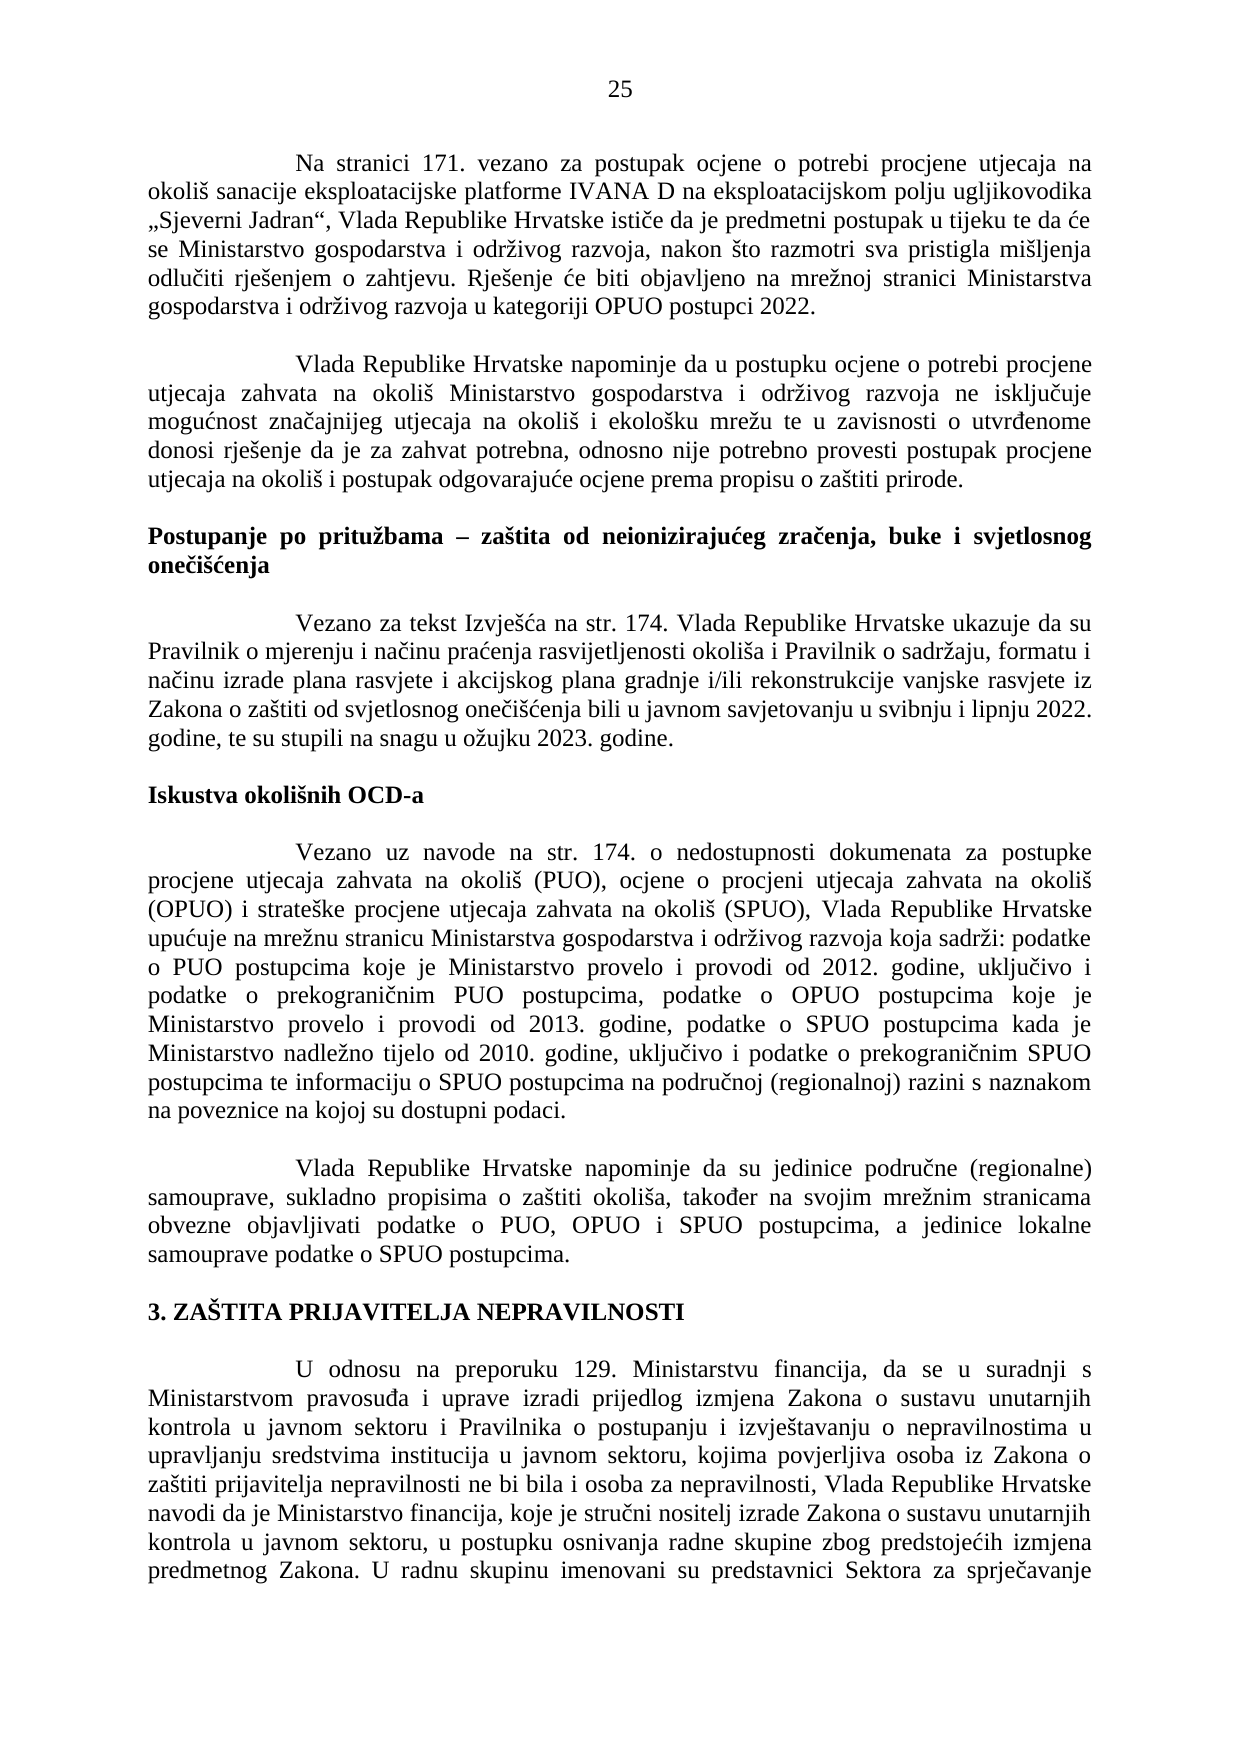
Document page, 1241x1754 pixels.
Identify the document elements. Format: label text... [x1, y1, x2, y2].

text Vezano uz navode na str. 174. o nedostupnosti dokumenata za postupke procjene utjecaja zahvata na okoliš (PUO), ocjene o procjeni utjecaja zahvata na okoliš (OPUO) i strateške procjene utjecaja zahvata na okoliš (SPUO), Vlada Republike Hrvatske upućuje na mrežnu stranicu Ministarstva gospodarstva i održivog razvoja koja sadrži: podatke o PUO postupcima koje je Ministarstvo provelo i provodi od 2012. godine, uključivo i podatke o prekograničnim PUO postupcima, podatke o OPUO postupcima koje je Ministarstvo provelo i provodi od 2013. godine, podatke o SPUO postupcima kada je Ministarstvo nadležno tijelo od 2010. godine, uključivo i podatke o prekograničnim SPUO postupcima te informaciju o SPUO postupcima na područnoj (regionalnoj) razini s naznakom na poveznice na kojoj su dostupni podaci. [148, 837, 1093, 1124]
text Vlada Republike Hrvatske napominje da u postupku ocjene o potrebi procjene utjecaja zahvata na okoliš Ministarstvo gospodarstva i održivog razvoja ne isključuje mogućnost značajnijeg utjecaja na okoliš i ekološku mrežu te u zavisnosti o utvrđenome donosi rješenje da je za zahvat potrebna, odnosno nije potrebno provesti postupak procjene utjecaja na okoliš i postupak odgovarajuće ocjene prema propisu o zaštiti prirode. [148, 349, 1093, 493]
text Vlada Republike Hrvatske napominje da su jedinice područne (regionalne) samouprave, sukladno propisima o zaštiti okoliša, također na svojim mrežnim stranicama obvezne objavljivati podatke o PUO, OPUO i SPUO postupcima, a jedinice lokalne samouprave podatke o SPUO postupcima. [148, 1153, 1093, 1268]
text Iskustva okolišnih OCD-a [148, 780, 1093, 809]
text Postupanje po pritužbama – zaštita od neionizirajućeg zračenja, buke i svjetlosnog onečišćenja [148, 521, 1093, 579]
text Na stranici 171. vezano za postupak ocjene o potrebi procjene utjecaja na okoliš sanacije eksploatacijske platforme IVANA D na eksploatacijskom polju ugljikovodika „Sjeverni Jadran“, Vlada Republike Hrvatske ističe da je predmetni postupak u tijeku te da će se Ministarstvo gospodarstva i održivog razvoja, nakon što razmotri sva pristigla mišljenja odlučiti rješenjem o zahtjevu. Rješenje će biti objavljeno na mrežnoj stranici Ministarstva gospodarstva i održivog razvoja u kategoriji OPUO postupci 2022. [148, 148, 1093, 320]
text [148, 1354, 1093, 1584]
text 3. ZAŠTITA PRIJAVITELJA NEPRAVILNOSTI [148, 1297, 1093, 1326]
text Vezano za tekst Izvješća na str. 174. Vlada Republike Hrvatske ukazuje da su Pravilnik o mjerenju i načinu praćenja rasvijetljenosti okoliša i Pravilnik o sadržaju, formatu i načinu izrade plana rasvjete i akcijskog plana gradnje i/ili rekonstrukcije vanjske rasvjete iz Zakona o zaštiti od svjetlosnog onečišćenja bili u javnom savjetovanju u svibnju i lipnju 2022. godine, te su stupili na snagu u ožujku 2023. godine. [148, 608, 1093, 751]
